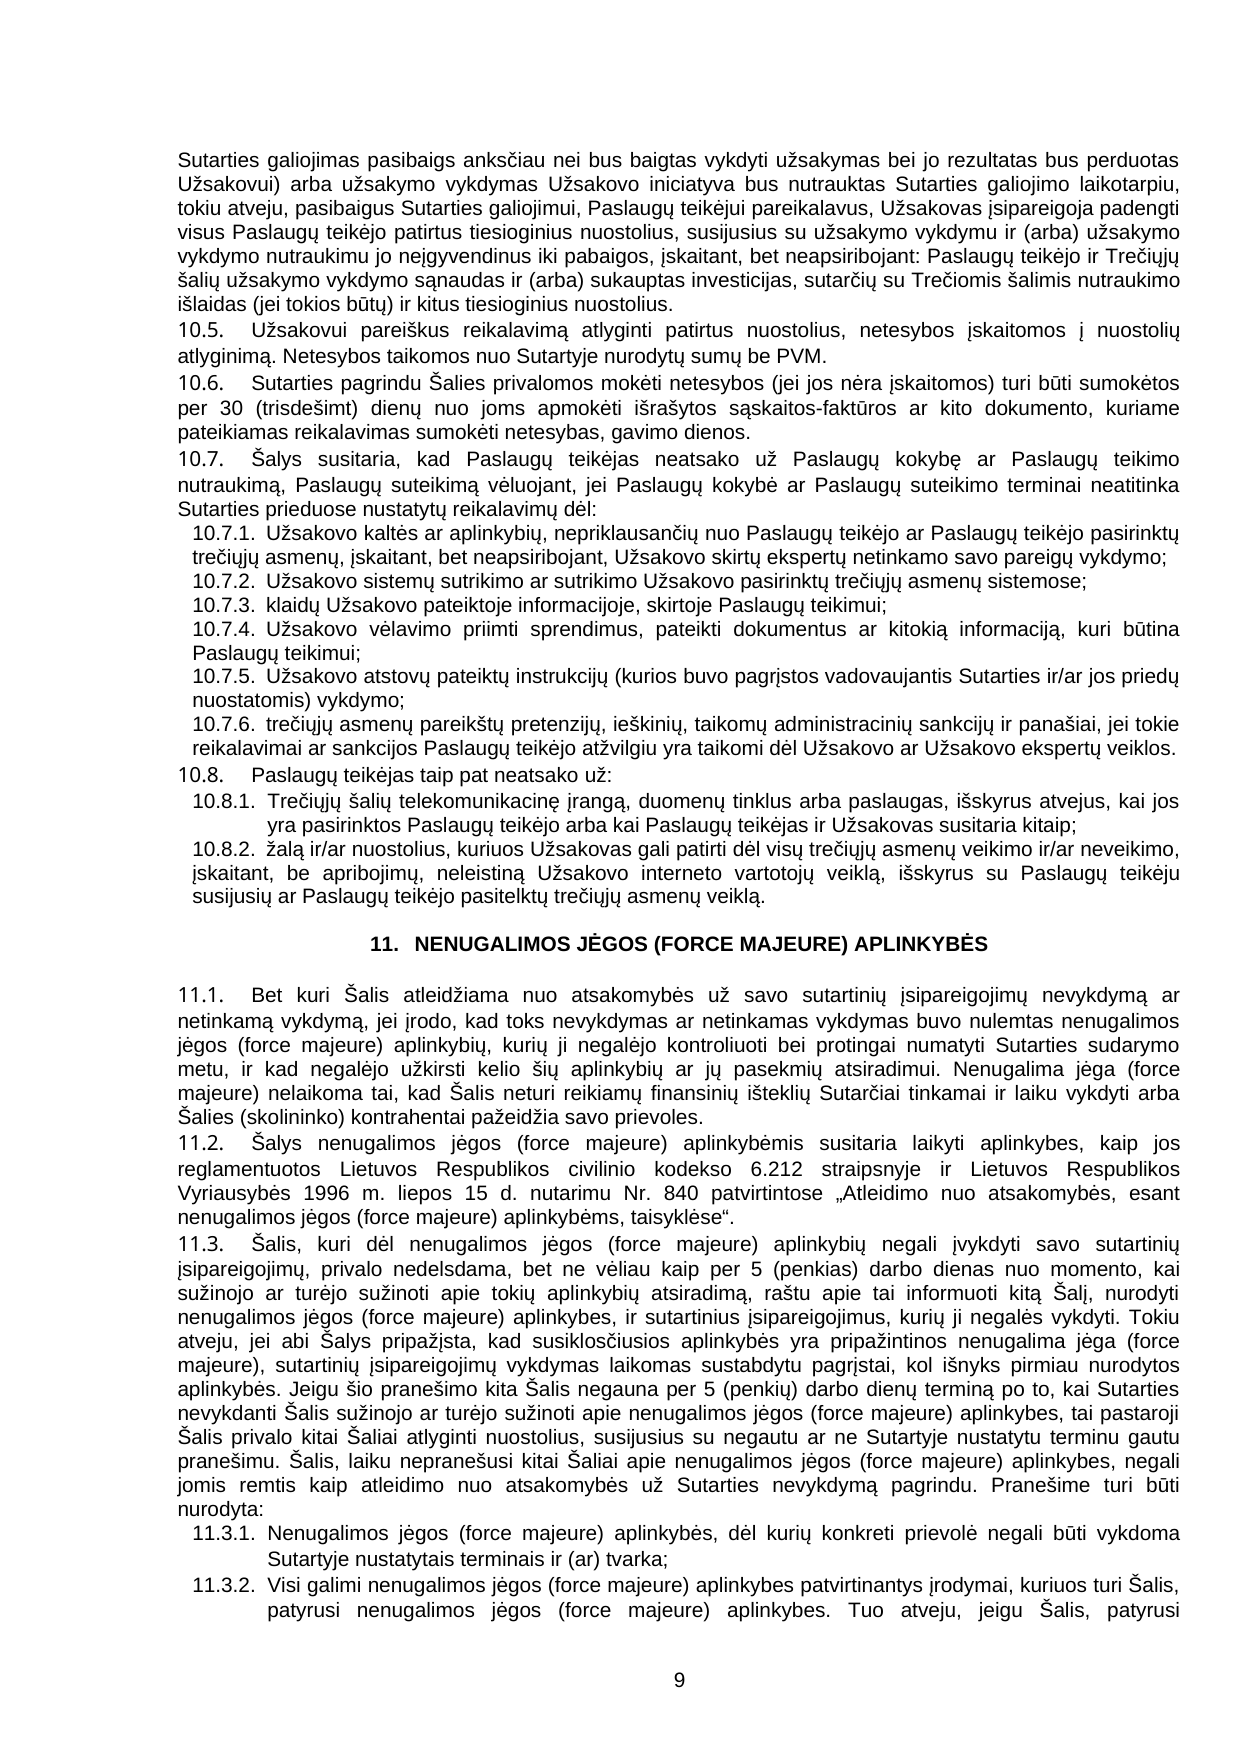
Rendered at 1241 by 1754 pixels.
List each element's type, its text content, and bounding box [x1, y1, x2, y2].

list trečiųjų asmenų pareikštų pretenzijų, ieškinių, taikomų administracinių sankcijų ir panašiai, jei tokie reikalavimai ar sankcijos Paslaugų teikėjo atžvilgiu yra taikomi dėl Užsakovo ar Užsakovo ekspertų veiklos. [192, 712, 1181, 760]
list Trečiųjų šalių telekomunikacinę įrangą, duomenų tinklus arba paslaugas, išskyrus atvejus, kai jos yra pasirinktos Paslaugų teikėjo arba kai Paslaugų teikėjas ir Užsakovas susitaria kitaip; [192, 788, 1181, 836]
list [177, 148, 1181, 315]
list klaidų Užsakovo pateiktoje informacijoje, skirtoje Paslaugų teikimui; [192, 592, 1181, 616]
list Nenugalimos jėgos (force majeure) aplinkybės, dėl kurių konkreti prievolė negali būti vykdoma Sutartyje nustatytais terminais ir (ar) tvarka; [192, 1521, 1181, 1571]
list Užsakovui pareiškus reikalavimą atlyginti patirtus nuostolius, netesybos įskaitomos į nuostolių atlyginimą. Netesybos taikomos nuo Sutartyje nurodytų sumų be PVM. [177, 315, 1181, 368]
list Užsakovo kaltės ar aplinkybių, nepriklausančių nuo Paslaugų teikėjo ar Paslaugų teikėjo pasirinktų trečiųjų asmenų, įskaitant, bet neapsiribojant, Užsakovo skirtų ekspertų netinkamo savo pareigų vykdymo; [192, 521, 1181, 568]
list Užsakovo vėlavimo priimti sprendimus, pateikti dokumentus ar kitokią informaciją, kuri būtina Paslaugų teikimui; [192, 616, 1181, 664]
list Paslaugų teikėjas taip pat neatsako už: [177, 760, 1181, 788]
list Užsakovo sistemų sutrikimo ar sutrikimo Užsakovo pasirinktų trečiųjų asmenų sistemose; [192, 568, 1181, 592]
list Šalis, kuri dėl nenugalimos jėgos (force majeure) aplinkybių negali įvykdyti savo sutartinių įsipareigojimų, privalo nedelsdama, bet ne vėliau kaip per 5 (penkias) darbo dienas nuo momento, kai sužinojo ar turėjo sužinoti apie tokių aplinkybių atsiradimą, raštu apie tai informuoti kitą Šalį, nurodyti nenugalimos jėgos (force majeure) aplinkybes, ir sutartinius įsipareigojimus, kurių ji negalės vykdyti. Tokiu atveju, jei abi Šalys pripažįsta, kad susiklosčiusios aplinkybės yra pripažintinos nenugalima jėga (force majeure), sutartinių įsipareigojimų vykdymas laikomas sustabdytu pagrįstai, kol išnyks pirmiau nurodytos aplinkybės. Jeigu šio pranešimo kita Šalis negauna per 5 (penkių) darbo dienų terminą po to, kai Sutarties nevykdanti Šalis sužinojo ar turėjo sužinoti apie nenugalimos jėgos (force majeure) aplinkybes, tai pastaroji Šalis privalo kitai Šaliai atlyginti nuostolius, susijusius su negautu ar ne Sutartyje nustatytu terminu gautu pranešimu. Šalis, laiku nepranešusi kitai Šaliai apie nenugalimos jėgos (force majeure) aplinkybes, negali jomis remtis kaip atleidimo nuo atsakomybės už Sutarties nevykdymą pagrindu. Pranešime turi būti nurodyta: [177, 1229, 1181, 1521]
list Bet kuri Šalis atleidžiama nuo atsakomybės už savo sutartinių įsipareigojimų nevykdymą ar netinkamą vykdymą, jei įrodo, kad toks nevykdymas ar netinkamas vykdymas buvo nulemtas nenugalimos jėgos (force majeure) aplinkybių, kurių ji negalėjo kontroliuoti bei protingai numatyti Sutarties sudarymo metu, ir kad negalėjo užkirsti kelio šių aplinkybių ar jų pasekmių atsiradimui. Nenugalima jėga (force majeure) nelaikoma tai, kad Šalis neturi reikiamų finansinių išteklių Sutarčiai tinkamai ir laiku vykdyti arba Šalies (skolininko) kontrahentai pažeidžia savo prievoles. [177, 980, 1181, 1128]
list Sutarties pagrindu Šalies privalomos mokėti netesybos (jei jos nėra įskaitomos) turi būti sumokėtos per 30 (trisdešimt) dienų nuo joms apmokėti išrašytos sąskaitos-faktūros ar kito dokumento, kuriame pateikiamas reikalavimas sumokėti netesybas, gavimo dienos. [177, 368, 1181, 444]
list žalą ir/ar nuostolius, kuriuos Užsakovas gali patirti dėl visų trečiųjų asmenų veikimo ir/ar neveikimo, įskaitant, be apribojimų, neleistiną Užsakovo interneto vartotojų veiklą, išskyrus su Paslaugų teikėju susijusių ar Paslaugų teikėjo pasitelktų trečiųjų asmenų veiklą. [192, 836, 1181, 908]
list Šalys susitaria, kad Paslaugų teikėjas neatsako už Paslaugų kokybę ar Paslaugų teikimo nutraukimą, Paslaugų suteikimą vėluojant, jei Paslaugų kokybė ar Paslaugų suteikimo terminai neatitinka Sutarties prieduose nustatytų reikalavimų dėl: [177, 444, 1181, 521]
list Šalys nenugalimos jėgos (force majeure) aplinkybėmis susitaria laikyti aplinkybes, kaip jos reglamentuotos Lietuvos Respublikos civilinio kodekso 6.212 straipsnyje ir Lietuvos Respublikos Vyriausybės 1996 m. liepos 15 d. nutarimu Nr. 840 patvirtintose „Atleidimo nuo atsakomybės, esant nenugalimos jėgos (force majeure) aplinkybėms, taisyklėse“. [177, 1128, 1181, 1229]
list Užsakovo atstovų pateiktų instrukcijų (kurios buvo pagrįstos vadovaujantis Sutarties ir/ar jos priedų nuostatomis) vykdymo; [192, 664, 1181, 712]
list NENUGALIMOS JĖGOS (FORCE MAJEURE) APLINKYBĖS [177, 932, 1181, 956]
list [192, 1572, 1181, 1622]
